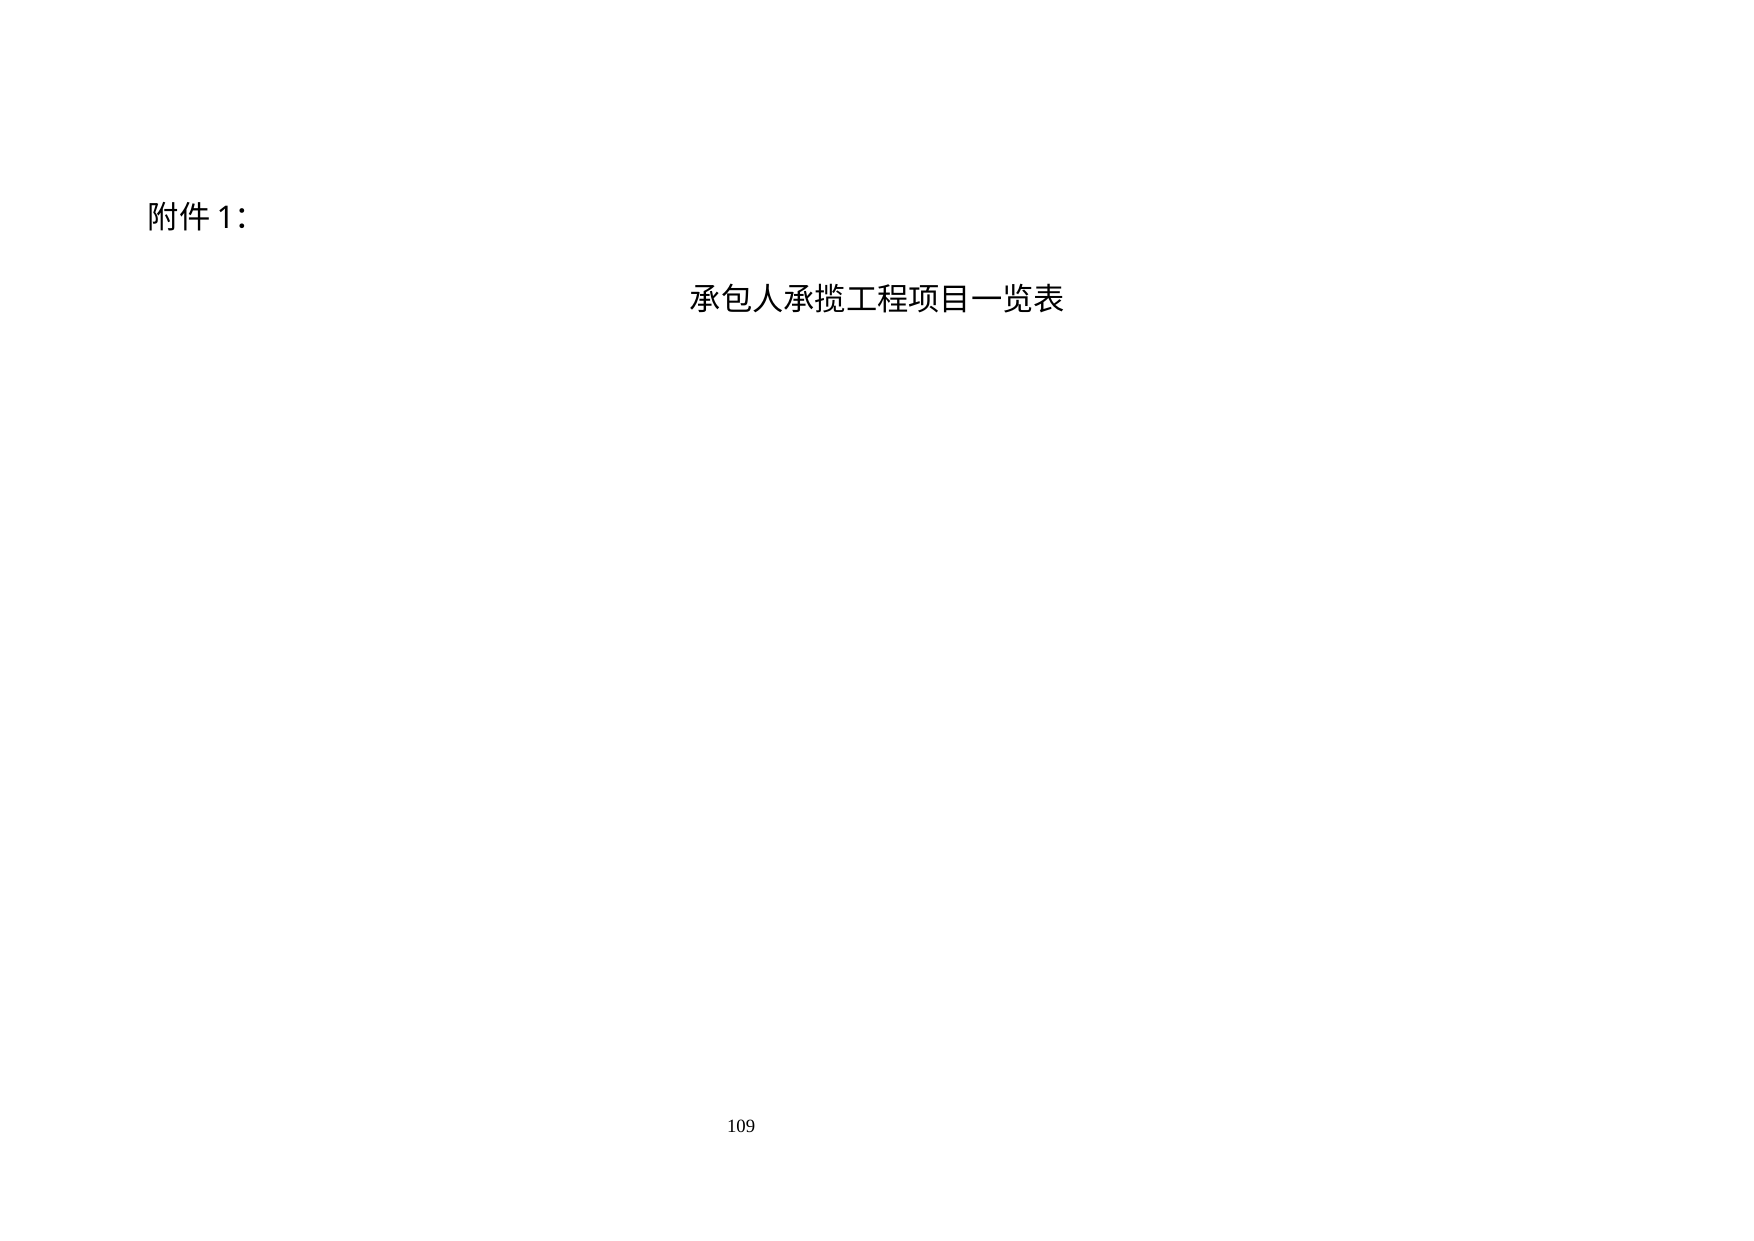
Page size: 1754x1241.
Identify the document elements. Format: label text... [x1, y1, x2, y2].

text 附件1： [148, 182, 1606, 247]
text 承包人承揽工程项目一览表 [148, 264, 1606, 329]
